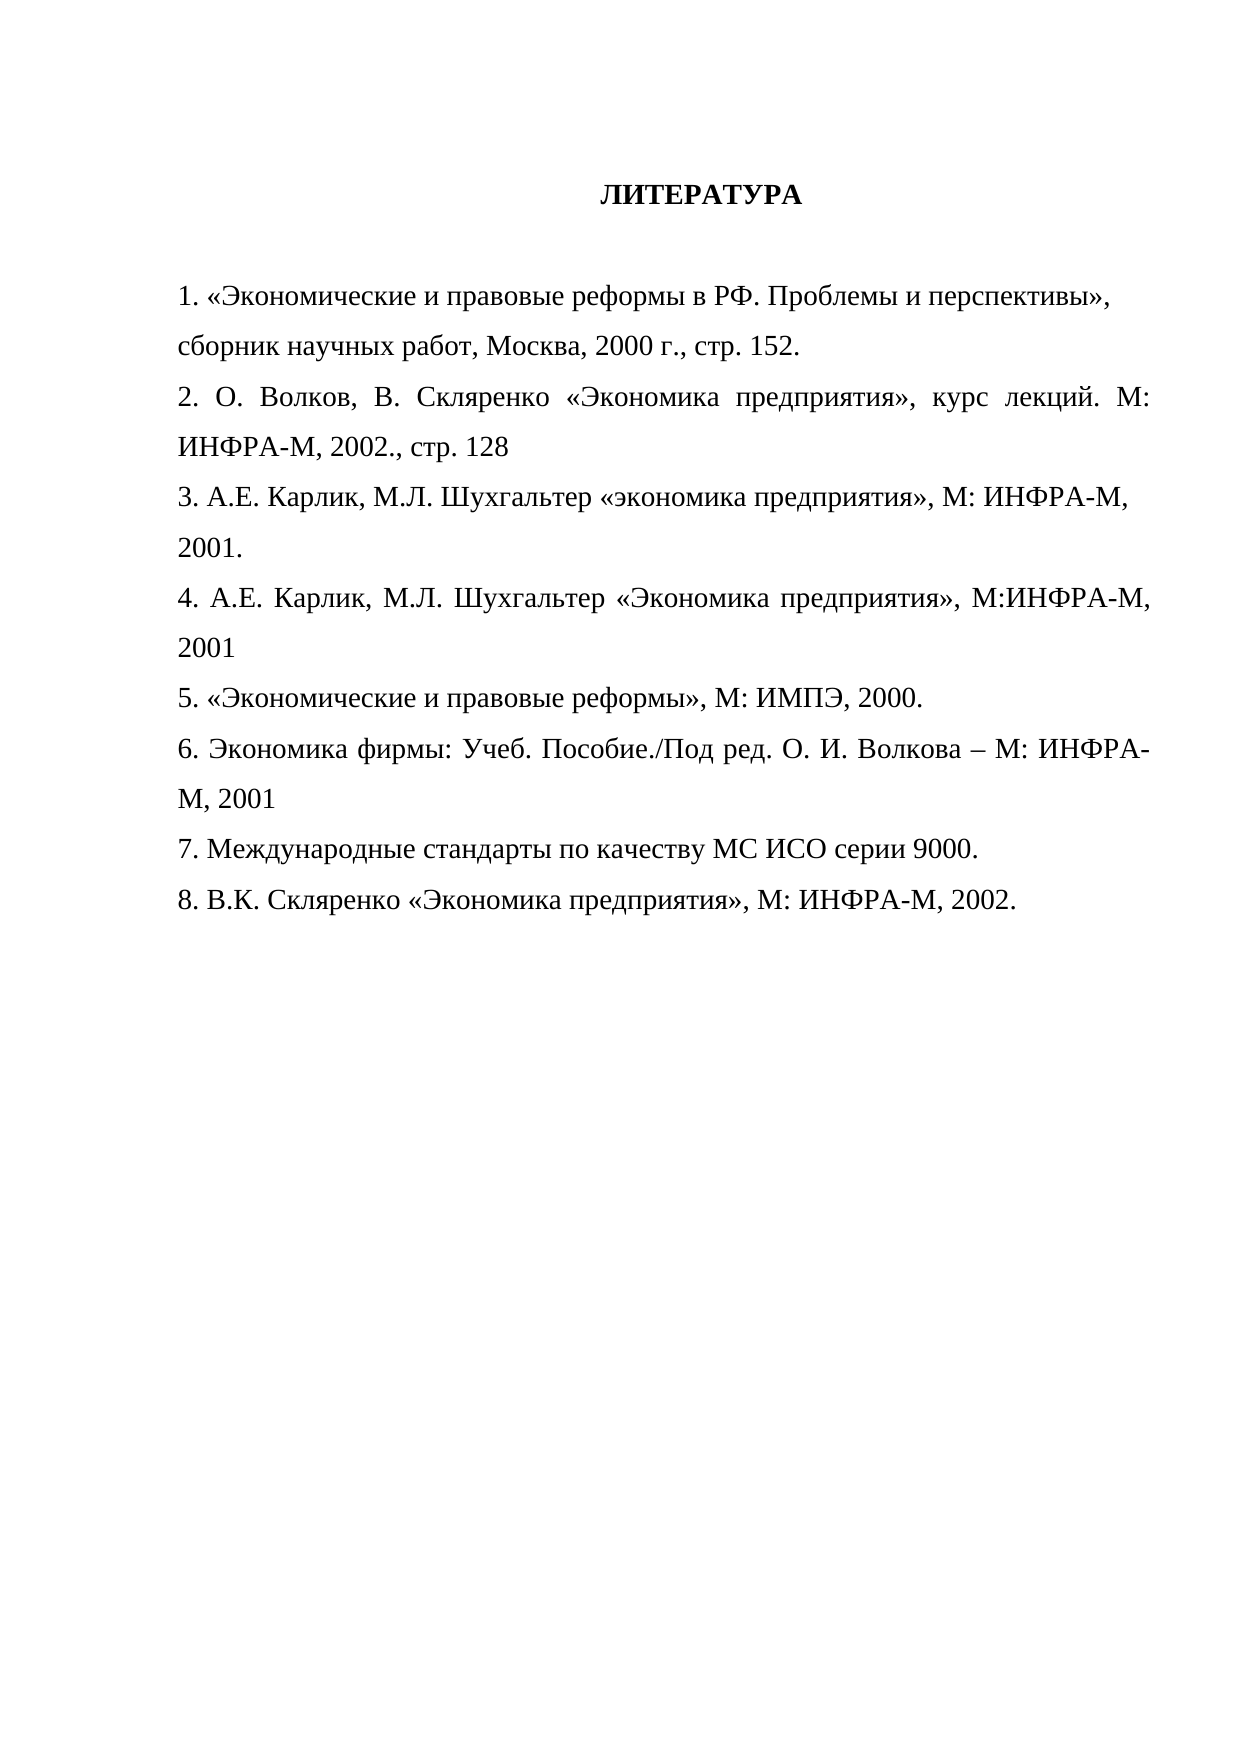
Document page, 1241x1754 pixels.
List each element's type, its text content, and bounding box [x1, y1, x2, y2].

text 7. Международные стандарты по качеству МС ИСО серии 9000. [177, 832, 1152, 865]
text 2001. [177, 530, 1152, 563]
text 4. А.Е. Карлик, М.Л. Шухгальтер «Экономика предприятия», М:ИНФРА-М, 2001 [177, 580, 1152, 664]
text ЛИТЕРАТУРА [177, 177, 1152, 211]
text 8. В.К. Скляренко «Экономика предприятия», М: ИНФРА-М, 2002. [177, 882, 1152, 915]
text 1. «Экономические и правовые реформы в РФ. Проблемы и перспективы», [177, 278, 1152, 312]
text сборник научных работ, Москва, 2000 г., стр. 152. [177, 328, 1152, 362]
text 5. «Экономические и правовые реформы», М: ИМПЭ, 2000. [177, 681, 1152, 714]
text 2. О. Волков, В. Скляренко «Экономика предприятия», курс лекций. М: ИНФРА-М, 2002., стр. 128 [177, 379, 1152, 463]
text 6. Экономика фирмы: Учеб. Пособие./Под ред. О. И. Волкова – М: ИНФРА-М, 2001 [177, 731, 1152, 815]
text 3. А.Е. Карлик, М.Л. Шухгальтер «экономика предприятия», М: ИНФРА-М, [177, 479, 1152, 513]
